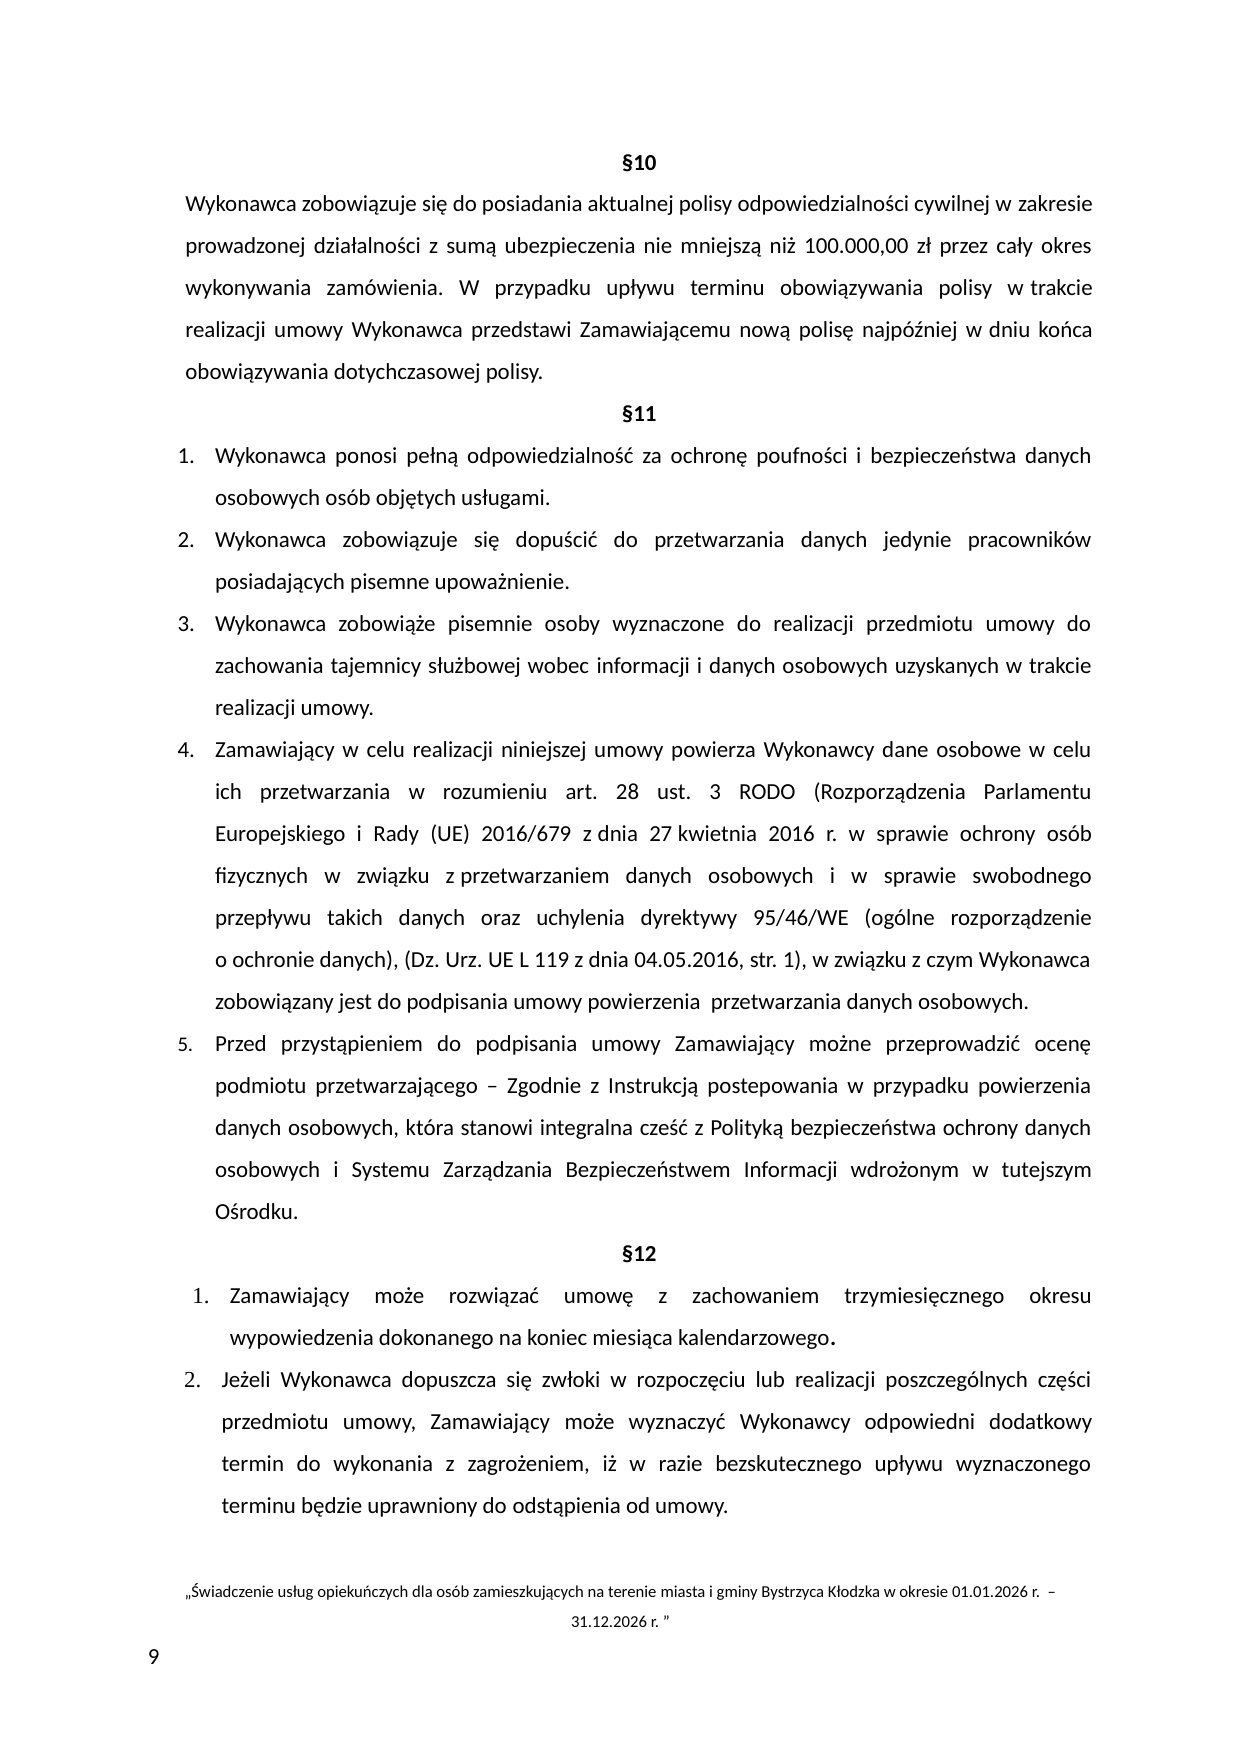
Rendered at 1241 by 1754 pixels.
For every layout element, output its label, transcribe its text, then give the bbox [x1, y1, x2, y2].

list Zamawiający może rozwiązać umowę z zachowaniem trzymiesięcznego okresu wypowiedzenia dokonanego na koniec miesiąca kalendarzowego. [192, 1281, 1093, 1351]
list Wykonawca zobowiąże pisemnie osoby wyznaczone do realizacji przedmiotu umowy do zachowania tajemnicy służbowej wobec informacji i danych osobowych uzyskanych w trakcie realizacji umowy. [177, 609, 1093, 721]
text §11 [185, 399, 1093, 427]
text Wykonawca zobowiązuje się do posiadania aktualnej polisy odpowiedzialności cywilnej w zakresie prowadzonej działalności z sumą ubezpieczenia nie mniejszą niż 100.000,00 zł przez cały okres wykonywania zamówienia. W przypadku upływu terminu obowiązywania polisy w trakcie realizacji umowy Wykonawca przedstawi Zamawiającemu nową polisę najpóźniej w dniu końca obowiązywania dotychczasowej polisy. [185, 189, 1093, 386]
list Zamawiający w celu realizacji niniejszej umowy powierza Wykonawcy dane osobowe w celu ich przetwarzania w rozumieniu art. 28 ust. 3 RODO (Rozporządzenia Parlamentu Europejskiego i Rady (UE) 2016/679 z dnia 27 kwietnia 2016 r. w sprawie ochrony osób fizycznych w związku z przetwarzaniem danych osobowych i w sprawie swobodnego przepływu takich danych oraz uchylenia dyrektywy 95/46/WE (ogólne rozporządzenie o ochronie danych), (Dz. Urz. UE L 119 z dnia 04.05.2016, str. 1), w związku z czym Wykonawca zobowiązany jest do podpisania umowy powierzenia przetwarzania danych osobowych. [177, 735, 1093, 1015]
text §10 [185, 148, 1093, 176]
list Jeżeli Wykonawca dopuszcza się zwłoki w rozpoczęciu lub realizacji poszczególnych części przedmiotu umowy, Zamawiający może wyznaczyć Wykonawcy odpowiedni dodatkowy termin do wykonania z zagrożeniem, iż w razie bezskutecznego upływu wyznaczonego terminu będzie uprawniony do odstąpienia od umowy. [184, 1365, 1093, 1519]
list Wykonawca zobowiązuje się dopuścić do przetwarzania danych jedynie pracowników posiadających pisemne upoważnienie. [177, 525, 1093, 595]
list Wykonawca ponosi pełną odpowiedzialność za ochronę poufności i bezpieczeństwa danych osobowych osób objętych usługami. [177, 441, 1093, 511]
list Przed przystąpieniem do podpisania umowy Zamawiający możne przeprowadzić ocenę podmiotu przetwarzającego – Zgodnie z Instrukcją postepowania w przypadku powierzenia danych osobowych, która stanowi integralna cześć z Polityką bezpieczeństwa ochrony danych osobowych i Systemu Zarządzania Bezpieczeństwem Informacji wdrożonym w tutejszym Ośrodku. [177, 1029, 1093, 1225]
text §12 [185, 1239, 1093, 1267]
